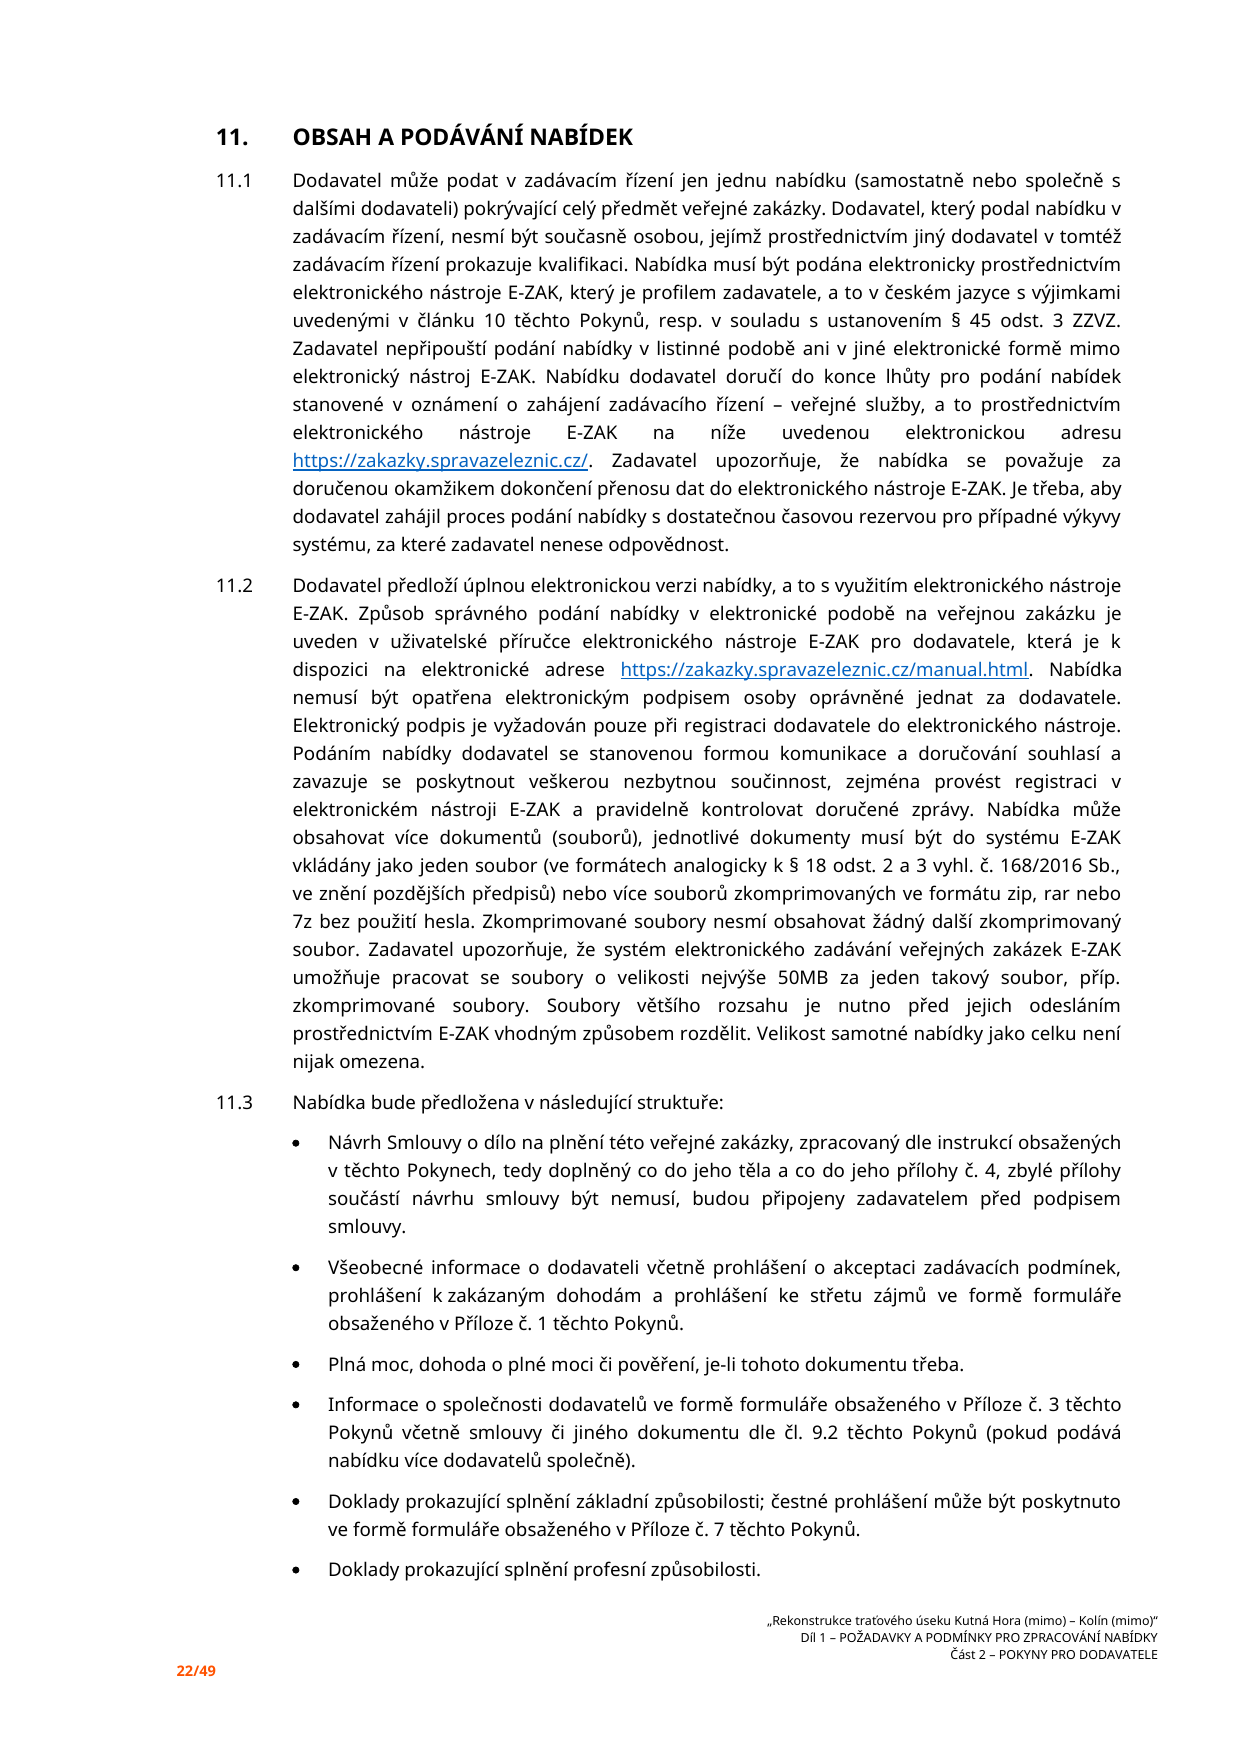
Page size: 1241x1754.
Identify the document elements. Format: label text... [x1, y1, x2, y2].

text Doklady prokazující splnění profesní způsobilosti. [292, 1556, 1122, 1582]
text Všeobecné informace o dodavateli včetně prohlášení o akceptaci zadávacích podmínek, prohlášení k zakázaným dohodám a prohlášení ke střetu zájmů ve formě formuláře obsaženého v Příloze č. 1 těchto Pokynů. [292, 1254, 1122, 1336]
text Plná moc, dohoda o plné moci či pověření, je-li tohoto dokumentu třeba. [292, 1351, 1122, 1376]
text Informace o společnosti dodavatelů ve formě formuláře obsaženého v Příloze č. 3 těchto Pokynů včetně smlouvy či jiného dokumentu dle čl. 9.2 těchto Pokynů (pokud podává nabídku více dodavatelů společně). [292, 1391, 1122, 1473]
text Nabídka bude předložena v následující struktuře: [216, 1089, 1122, 1115]
text Návrh Smlouvy o dílo na plnění této veřejné zakázky, zpracovaný dle instrukcí obsažených v těchto Pokynech, tedy doplněný co do jeho těla a co do jeho přílohy č. 4, zbylé přílohy součástí návrhu smlouvy být nemusí, budou připojeny zadavatelem před podpisem smlouvy. [292, 1130, 1122, 1239]
text Dodavatel může podat v zadávacím řízení jen jednu nabídku (samostatně nebo společně s dalšími dodavateli) pokrývající celý předmět veřejné zakázky. Dodavatel, který podal nabídku v zadávacím řízení, nesmí být současně osobou, jejímž prostřednictvím jiný dodavatel v tomtéž zadávacím řízení prokazuje kvalifikaci. Nabídka musí být podána elektronicky prostřednictvím elektronického nástroje E-ZAK, který je profilem zadavatele, a to v českém jazyce s výjimkami uvedenými v článku 10 těchto Pokynů, resp. v souladu s ustanovením § 45 odst. 3 ZZVZ. Zadavatel nepřipouští podání nabídky v listinné podobě ani v jiné elektronické formě mimo elektronický nástroj E-ZAK. Nabídku dodavatel doručí do konce lhůty pro podání nabídek stanovené v oznámení o zahájení zadávacího řízení – veřejné služby, a to prostřednictvím elektronického nástroje E-ZAK na níže uvedenou elektronickou adresu https://zakazky.spravazeleznic.cz/. Zadavatel upozorňuje, že nabídka se považuje za doručenou okamžikem dokončení přenosu dat do elektronického nástroje E-ZAK. Je třeba, aby dodavatel zahájil proces podání nabídky s dostatečnou časovou rezervou pro případné výkyvy systému, za které zadavatel nenese odpovědnost. [216, 167, 1122, 557]
text Doklady prokazující splnění základní způsobilosti; čestné prohlášení může být poskytnuto ve formě formuláře obsaženého v Příloze č. 7 těchto Pokynů. [292, 1488, 1122, 1541]
text OBSAH a PODÁVÁNÍ NABÍDEK [216, 121, 1122, 152]
text Dodavatel předloží úplnou elektronickou verzi nabídky, a to s využitím elektronického nástroje E-ZAK. Způsob správného podání nabídky v elektronické podobě na veřejnou zakázku je uveden v uživatelské příručce elektronického nástroje E-ZAK pro dodavatele, která je k dispozici na elektronické adrese https://zakazky.spravazeleznic.cz/manual.html. Nabídka nemusí být opatřena elektronickým podpisem osoby oprávněné jednat za dodavatele. Elektronický podpis je vyžadován pouze při registraci dodavatele do elektronického nástroje. Podáním nabídky dodavatel se stanovenou formou komunikace a doručování souhlasí a zavazuje se poskytnout veškerou nezbytnou součinnost, zejména provést registraci v elektronickém nástroji E-ZAK a pravidelně kontrolovat doručené zprávy. Nabídka může obsahovat více dokumentů (souborů), jednotlivé dokumenty musí být do systému E-ZAK vkládány jako jeden soubor (ve formátech analogicky k § 18 odst. 2 a 3 vyhl. č. 168/2016 Sb., ve znění pozdějších předpisů) nebo více souborů zkomprimovaných ve formátu zip, rar nebo 7z bez použití hesla. Zkomprimované soubory nesmí obsahovat žádný další zkomprimovaný soubor. Zadavatel upozorňuje, že systém elektronického zadávání veřejných zakázek E-ZAK umožňuje pracovat se soubory o velikosti nejvýše 50MB za jeden takový soubor, příp. zkomprimované soubory. Soubory většího rozsahu je nutno před jejich odesláním prostřednictvím E-ZAK vhodným způsobem rozdělit. Velikost samotné nabídky jako celku není nijak omezena. [216, 572, 1122, 1074]
